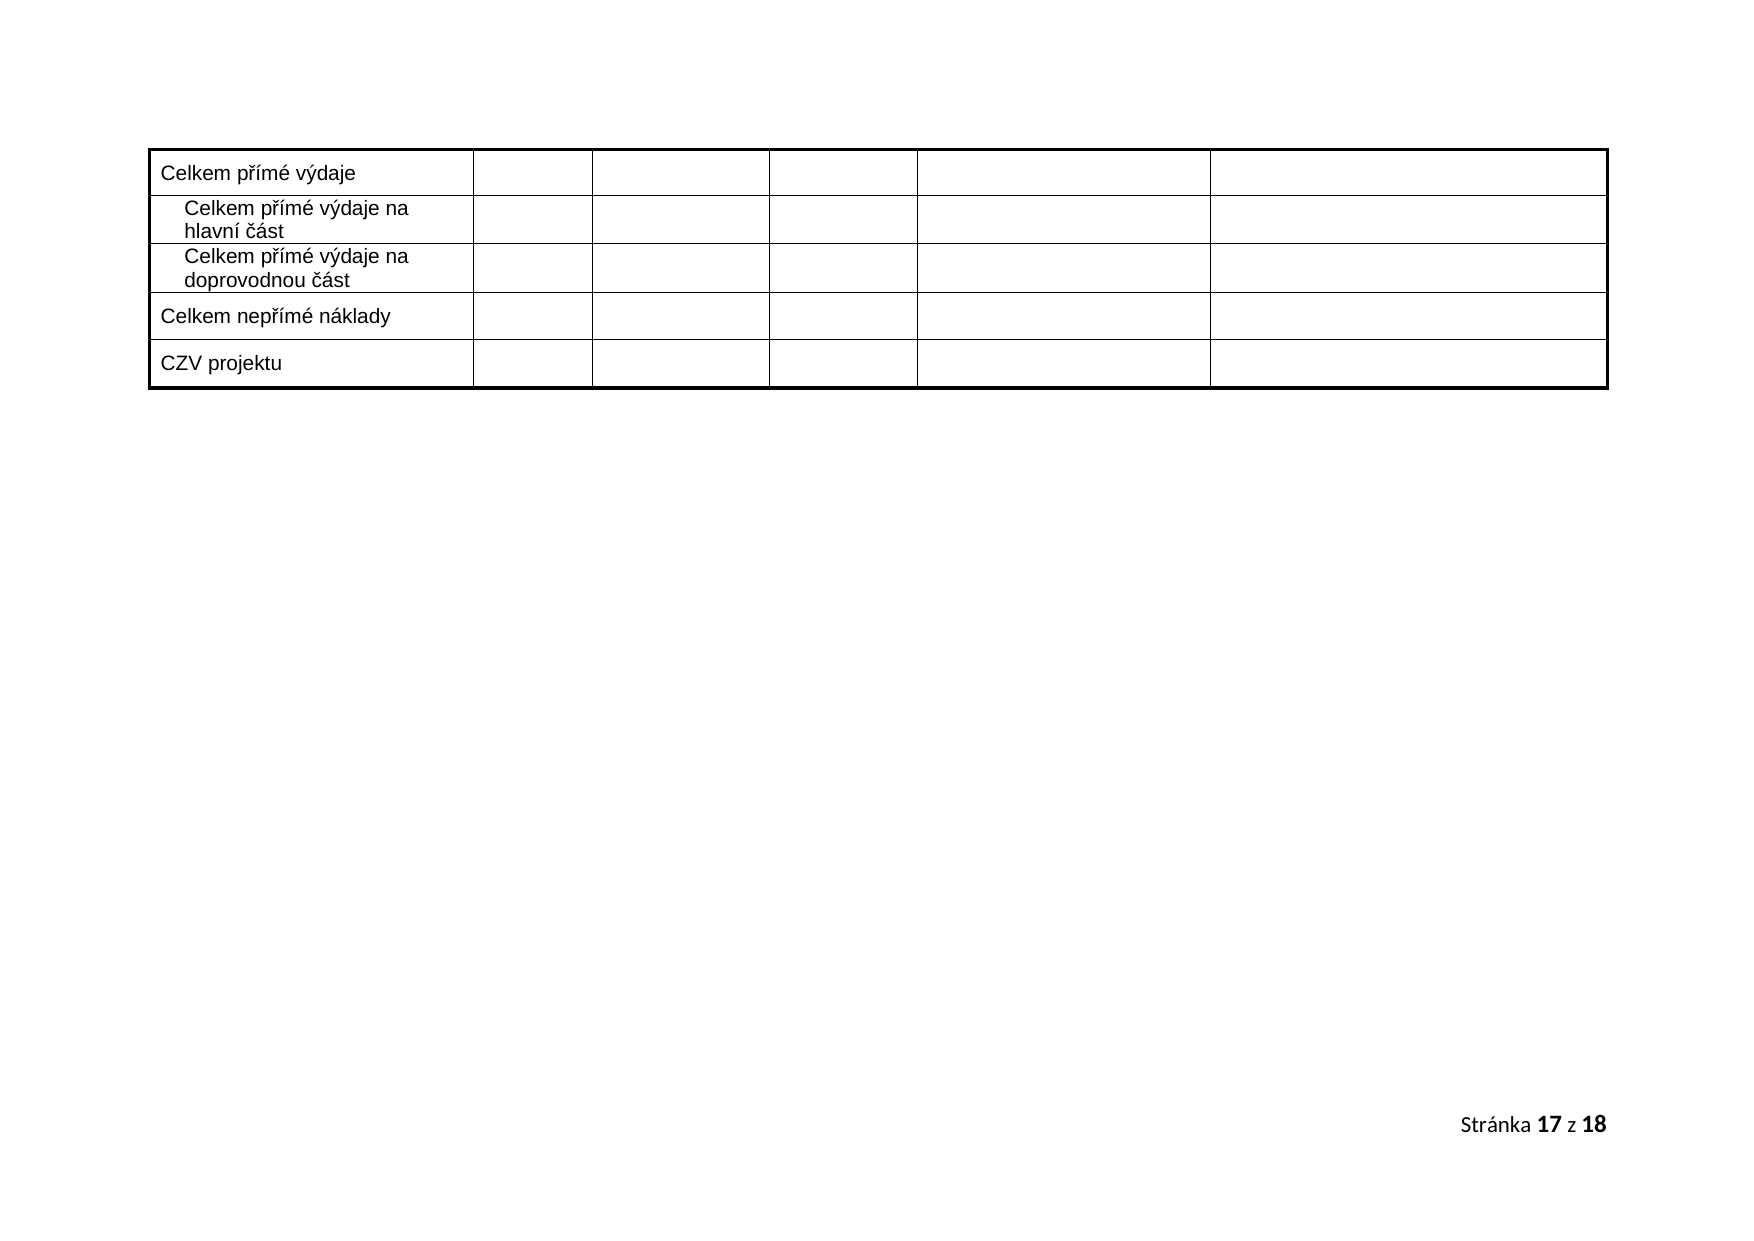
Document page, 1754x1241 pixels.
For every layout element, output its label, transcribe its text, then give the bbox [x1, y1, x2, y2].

table_cell [918, 151, 1210, 195]
table_cell [918, 340, 1210, 386]
table_cell [474, 196, 592, 243]
table_cell Celkem přímé výdaje [151, 151, 473, 195]
table_cell [593, 293, 769, 339]
table_cell [918, 196, 1210, 243]
table_cell [918, 244, 1210, 292]
table_cell [770, 293, 917, 339]
table_cell [770, 196, 917, 243]
table_cell [1211, 151, 1606, 195]
table_cell CZV projektu [151, 340, 473, 386]
table_cell [770, 244, 917, 292]
table_cell [1211, 340, 1606, 386]
table_cell [593, 196, 769, 243]
table_cell [593, 244, 769, 292]
table_cell [474, 293, 592, 339]
table_cell [1211, 244, 1606, 292]
table_cell Celkem přímé výdaje na hlavní část [151, 196, 473, 243]
table_cell [593, 151, 769, 195]
table_cell Celkem přímé výdaje na doprovodnou část [151, 244, 473, 292]
table_cell [1211, 196, 1606, 243]
table_cell [770, 340, 917, 386]
table_cell [593, 340, 769, 386]
table_cell [770, 151, 917, 195]
table_cell [474, 340, 592, 386]
table_cell [1211, 293, 1606, 339]
table_cell [474, 151, 592, 195]
table_cell Celkem nepřímé náklady [151, 293, 473, 339]
table_cell [474, 244, 592, 292]
table_cell [918, 293, 1210, 339]
